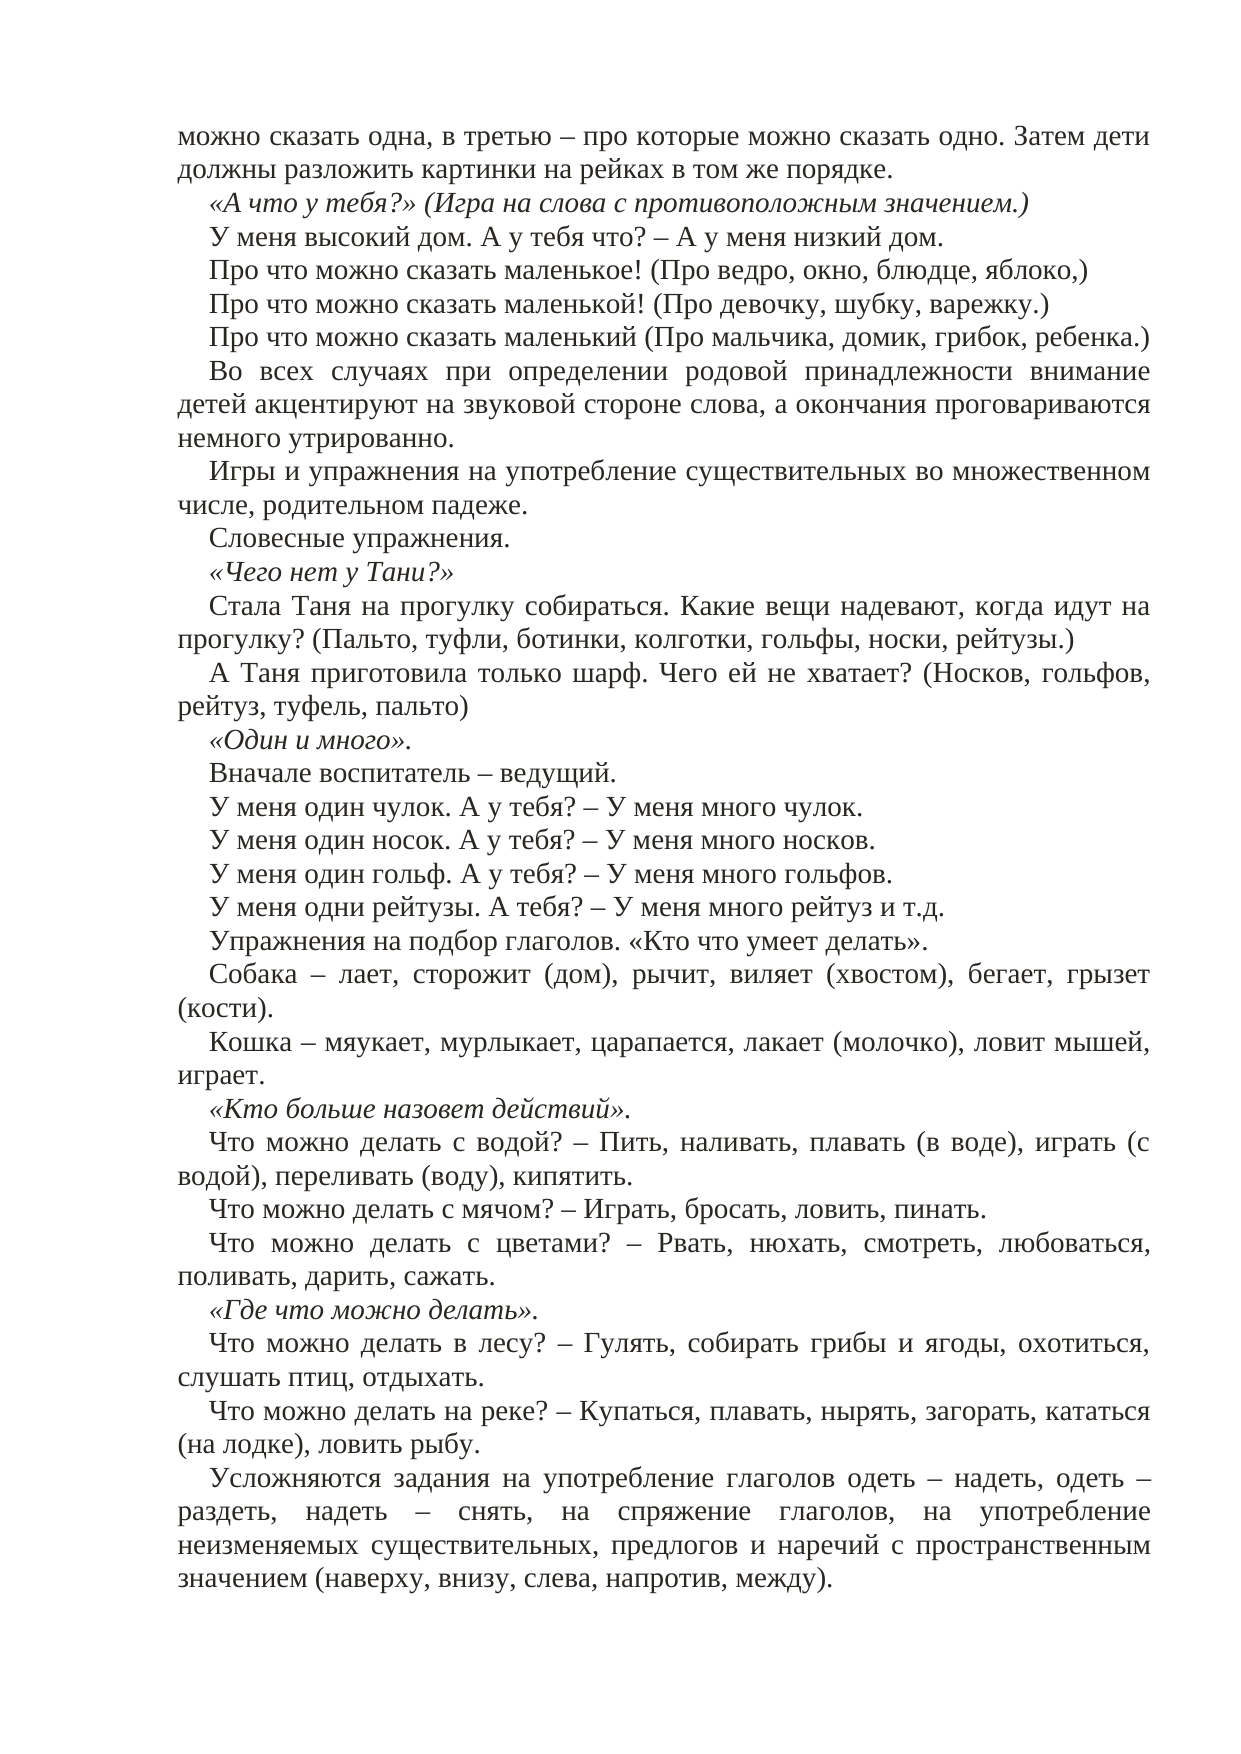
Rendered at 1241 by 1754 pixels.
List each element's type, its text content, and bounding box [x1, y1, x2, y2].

text У меня одни рейтузы. А тебя? – У меня много рейтуз и т.д. [177, 889, 1152, 923]
text Во всех случаях при определении родовой принадлежности внимание детей акцентируют на звуковой стороне слова, а окончания проговариваются немного утрированно. [177, 353, 1152, 453]
text «Кто больше назовет действий». [177, 1091, 1152, 1124]
text Что можно делать с цветами? – Рвать, нюхать, смотреть, любоваться, поливать, дарить, сажать. [177, 1225, 1152, 1292]
text Про что можно сказать маленькое! (Про ведро, окно, блюдце, яблоко,) [177, 252, 1152, 286]
text Про что можно сказать маленький (Про мальчика, домик, грибок, ребенка.) [177, 319, 1152, 353]
text «Чего нет у Тани?» [177, 554, 1152, 588]
text Про что можно сказать маленькой! (Про девочку, шубку, варежку.) [177, 286, 1152, 319]
text Игры и упражнения на употребление существительных во множественном числе, родительном падеже. [177, 453, 1152, 521]
text Словесные упражнения. [177, 521, 1152, 554]
text Что можно делать в лесу? – Гулять, собирать грибы и ягоды, охотиться, слушать птиц, отдыхать. [177, 1326, 1152, 1393]
text А Таня приготовила только шарф. Чего ей не хватает? (Носков, гольфов, рейтуз, туфель, пальто) [177, 655, 1152, 722]
text Что можно делать с мячом? – Играть, бросать, ловить, пинать. [177, 1191, 1152, 1225]
text Усложняются задания на употребление глаголов одеть – надеть, одеть – раздеть, надеть – снять, на спряжение глаголов, на употребление неизменяемых существительных, предлогов и наречий с пространственным значением (наверху, внизу, слева, напротив, между). [177, 1460, 1152, 1594]
text У меня высокий дом. А у тебя что? – А у меня низкий дом. [177, 219, 1152, 252]
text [177, 118, 1152, 185]
text Вначале воспитатель – ведущий. [177, 755, 1152, 789]
text У меня один чулок. А у тебя? – У меня много чулок. [177, 789, 1152, 822]
text Что можно делать на реке? – Купаться, плавать, нырять, загорать, кататься (на лодке), ловить рыбу. [177, 1393, 1152, 1460]
text «Где что можно делать». [177, 1292, 1152, 1326]
text Упражнения на подбор глаголов. «Кто что умеет делать». [177, 923, 1152, 957]
text Что можно делать с водой? – Пить, наливать, плавать (в воде), играть (с водой), переливать (воду), кипятить. [177, 1124, 1152, 1191]
text Кошка – мяукает, мурлыкает, царапается, лакает (молочко), ловит мышей, играет. [177, 1024, 1152, 1091]
text Собака – лает, сторожит (дом), рычит, виляет (хвостом), бегает, грызет (кости). [177, 957, 1152, 1024]
text Стала Таня на прогулку собираться. Какие вещи надевают, когда идут на прогулку? (Пальто, туфли, ботинки, колготки, гольфы, носки, рейтузы.) [177, 588, 1152, 655]
text У меня один гольф. А у тебя? – У меня много гольфов. [177, 856, 1152, 889]
text «А что у тебя?» (Игра на слова с противоположным значением.) [177, 185, 1152, 219]
text «Один и много». [177, 722, 1152, 755]
text У меня один носок. А у тебя? – У меня много носков. [177, 822, 1152, 856]
